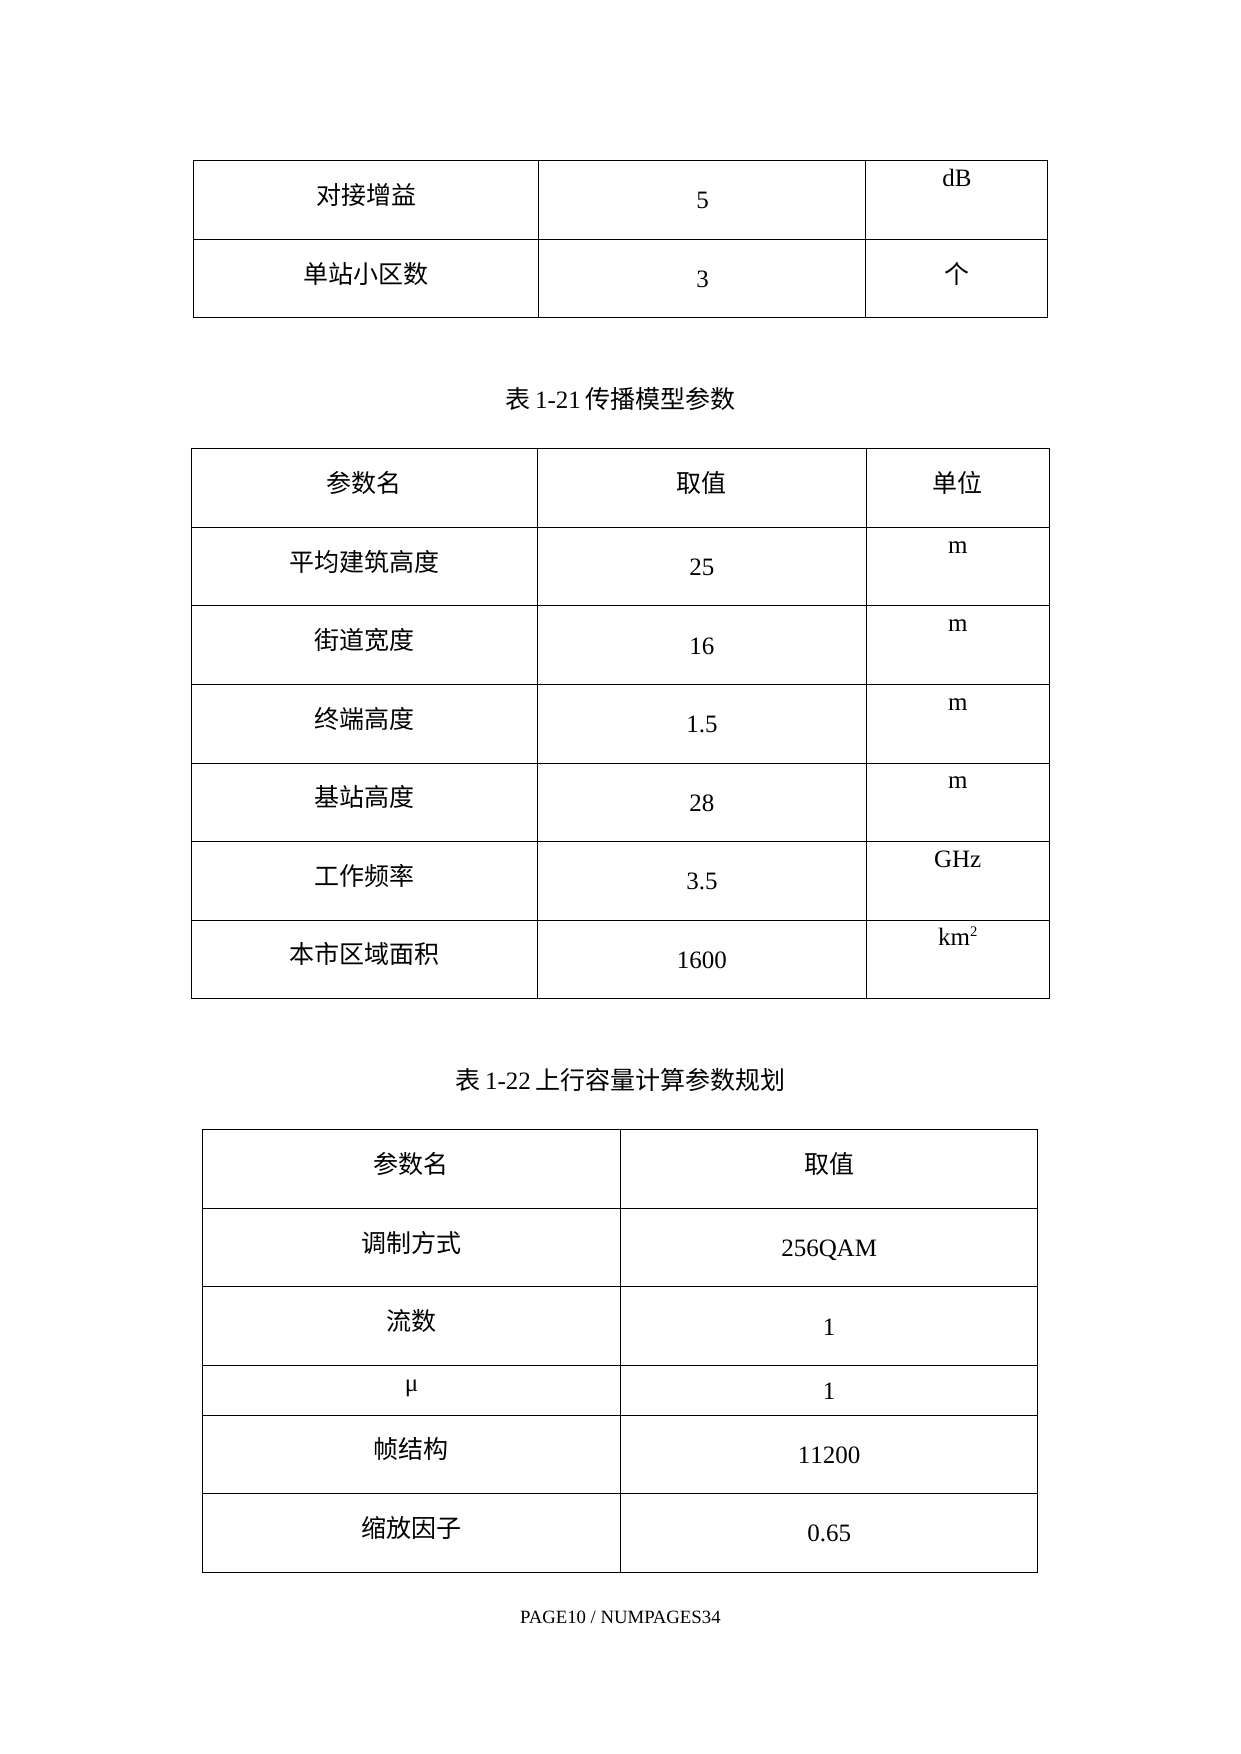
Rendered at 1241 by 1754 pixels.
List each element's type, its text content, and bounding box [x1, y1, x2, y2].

table_cell μ [203, 1366, 620, 1414]
table_cell 帧结构 [203, 1416, 620, 1493]
table_cell 1 [621, 1287, 1037, 1365]
text 表1-22上行容量计算参数规划 [187, 1046, 1053, 1111]
table_cell 1600 [538, 921, 866, 998]
table_cell 1 [621, 1366, 1037, 1414]
table_cell 平均建筑高度 [192, 528, 537, 605]
table_cell m [867, 528, 1049, 605]
text 表1-21传播模型参数 [187, 365, 1053, 430]
table_cell 16 [538, 606, 866, 684]
table_cell 对接增益 [194, 161, 538, 239]
table_cell 25 [538, 528, 866, 605]
table_header 取值 [621, 1130, 1037, 1208]
table_header 取值 [538, 449, 866, 527]
table_cell 工作频率 [192, 842, 537, 919]
table_cell m [867, 764, 1049, 841]
table_cell 3 [539, 240, 865, 317]
table_cell 5 [539, 161, 865, 239]
table_cell GHz [867, 842, 1049, 919]
table_cell 街道宽度 [192, 606, 537, 684]
table_cell 3.5 [538, 842, 866, 919]
table_cell 基站高度 [192, 764, 537, 841]
table_cell 流数 [203, 1287, 620, 1365]
table_cell 256QAM [621, 1209, 1037, 1286]
table_cell 单站小区数 [194, 240, 538, 317]
table_cell dB [866, 161, 1047, 239]
table_cell 终端高度 [192, 685, 537, 762]
table_cell 28 [538, 764, 866, 841]
table_cell 0.65 [621, 1494, 1037, 1572]
table_cell 调制方式 [203, 1209, 620, 1286]
table_cell 缩放因子 [203, 1494, 620, 1572]
table_cell km2 [867, 921, 1049, 998]
table_cell 个 [866, 240, 1047, 317]
table_header 单位 [867, 449, 1049, 527]
table_cell 1.5 [538, 685, 866, 762]
table_header 参数名 [192, 449, 537, 527]
table_cell 11200 [621, 1416, 1037, 1493]
table_cell 本市区域面积 [192, 921, 537, 998]
table_cell m [867, 685, 1049, 762]
table_cell m [867, 606, 1049, 684]
table_header 参数名 [203, 1130, 620, 1208]
